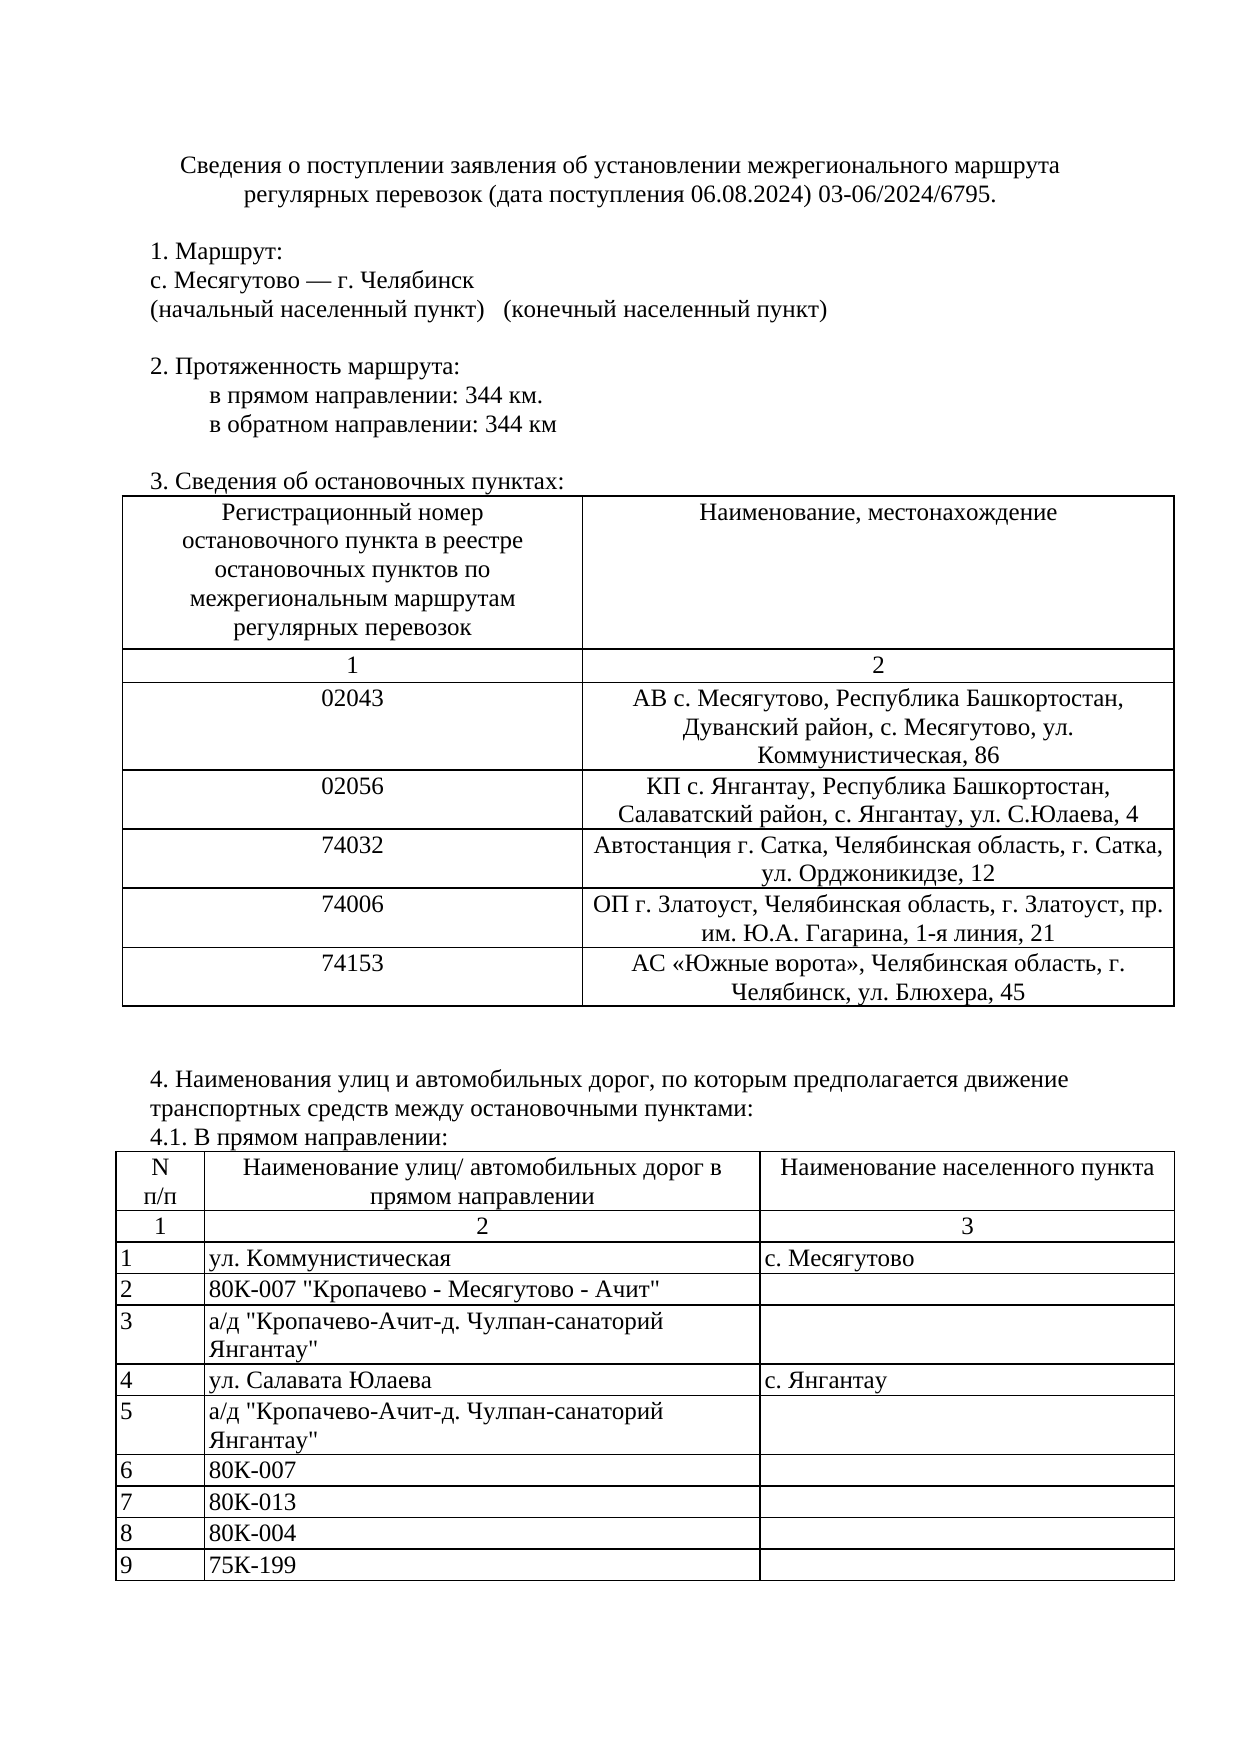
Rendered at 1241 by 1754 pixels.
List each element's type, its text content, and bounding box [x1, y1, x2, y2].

table_cell 2 [205, 1211, 759, 1241]
table_cell 1 [117, 1243, 204, 1273]
table_cell [761, 1274, 1174, 1304]
table_cell КП с. Янгантау, Республика Башкортостан, Салаватский район, с. Янгантау, ул. С.Юлаева, 4 [583, 771, 1173, 828]
text 3. Сведения об остановочных пунктах: [150, 466, 1090, 495]
table_cell [761, 1550, 1174, 1579]
table_cell ул. Коммунистическая [205, 1243, 759, 1273]
table_cell с. Янгантау [761, 1365, 1174, 1395]
table_header Регистрационный номер остановочного пункта в реестре остановочных пунктов по межрегиональным маршрутам регулярных перевозок [123, 497, 582, 648]
table_cell 1 [117, 1211, 204, 1241]
text 1. Маршрут: [150, 236, 1090, 265]
table_cell [761, 1396, 1174, 1454]
table_cell 74153 [123, 948, 582, 1005]
table_cell ОП г. Златоуст, Челябинская область, г. Златоуст, пр. им. Ю.А. Гагарина, 1-я линия, 21 [583, 889, 1173, 946]
table_cell 4 [117, 1365, 204, 1395]
table_cell [761, 1306, 1174, 1363]
table_cell 6 [117, 1455, 204, 1485]
table_cell 7 [117, 1487, 204, 1517]
text (начальный населенный пункт) (конечный населенный пункт) [150, 294, 1090, 322]
table_cell 3 [117, 1306, 204, 1363]
text в обратном направлении: 344 км [150, 409, 1090, 437]
table_cell 75К-199 [205, 1550, 759, 1579]
table_cell Автостанция г. Сатка, Челябинская область, г. Сатка, ул. Орджоникидзе, 12 [583, 830, 1173, 887]
table_cell 80К-004 [205, 1518, 759, 1548]
text с. Месягутово — г. Челябинск [150, 265, 1090, 294]
table_header Наименование населенного пункта [761, 1152, 1174, 1210]
table_cell 02056 [123, 771, 582, 828]
table_header Наименование улиц/ автомобильных дорог в прямом направлении [205, 1152, 759, 1210]
table_cell 1 [123, 650, 582, 681]
table_cell 3 [761, 1211, 1174, 1241]
table_cell 80К-013 [205, 1487, 759, 1517]
table_cell 74032 [123, 830, 582, 887]
table_cell 74006 [123, 889, 582, 946]
table_cell а/д "Кропачево-Ачит-д. Чулпан-санаторий Янгантау" [205, 1396, 759, 1454]
text в прямом направлении: 344 км. [150, 380, 1090, 409]
table_cell АС «Южные ворота», Челябинская область, г. Челябинск, ул. Блюхера, 45 [583, 948, 1173, 1005]
table_cell а/д "Кропачево-Ачит-д. Чулпан-санаторий Янгантау" [205, 1306, 759, 1363]
table_cell [761, 1455, 1174, 1485]
table_cell [761, 1487, 1174, 1517]
table_cell [761, 1518, 1174, 1548]
table_cell с. Месягутово [761, 1243, 1174, 1273]
table_cell 2 [583, 650, 1173, 681]
table_cell 2 [117, 1274, 204, 1304]
table_cell АВ с. Месягутово, Республика Башкортостан, Дуванский район, с. Месягутово, ул. Коммунистическая, 86 [583, 683, 1173, 769]
table_header Наименование, местонахождение [583, 497, 1173, 648]
text 2. Протяженность маршрута: [150, 351, 1090, 380]
table_cell 5 [117, 1396, 204, 1454]
table_cell 80К-007 [205, 1455, 759, 1485]
text Сведения о поступлении заявления об установлении межрегионального маршрута регулярных перевозок (дата поступления 06.08.2024) 03-06/2024/6795. [150, 150, 1090, 207]
table_cell 80К-007 "Кропачево - Месягутово - Ачит" [205, 1274, 759, 1304]
table_cell 8 [117, 1518, 204, 1548]
text 4.1. В прямом направлении: [150, 1122, 1090, 1151]
table_cell ул. Салавата Юлаева [205, 1365, 759, 1395]
table_cell 9 [117, 1550, 204, 1579]
text 4. Наименования улиц и автомобильных дорог, по которым предполагается движение транспортных средств между остановочными пунктами: [150, 1064, 1090, 1122]
table_cell 02043 [123, 683, 582, 769]
table_header N п/п [117, 1152, 204, 1210]
